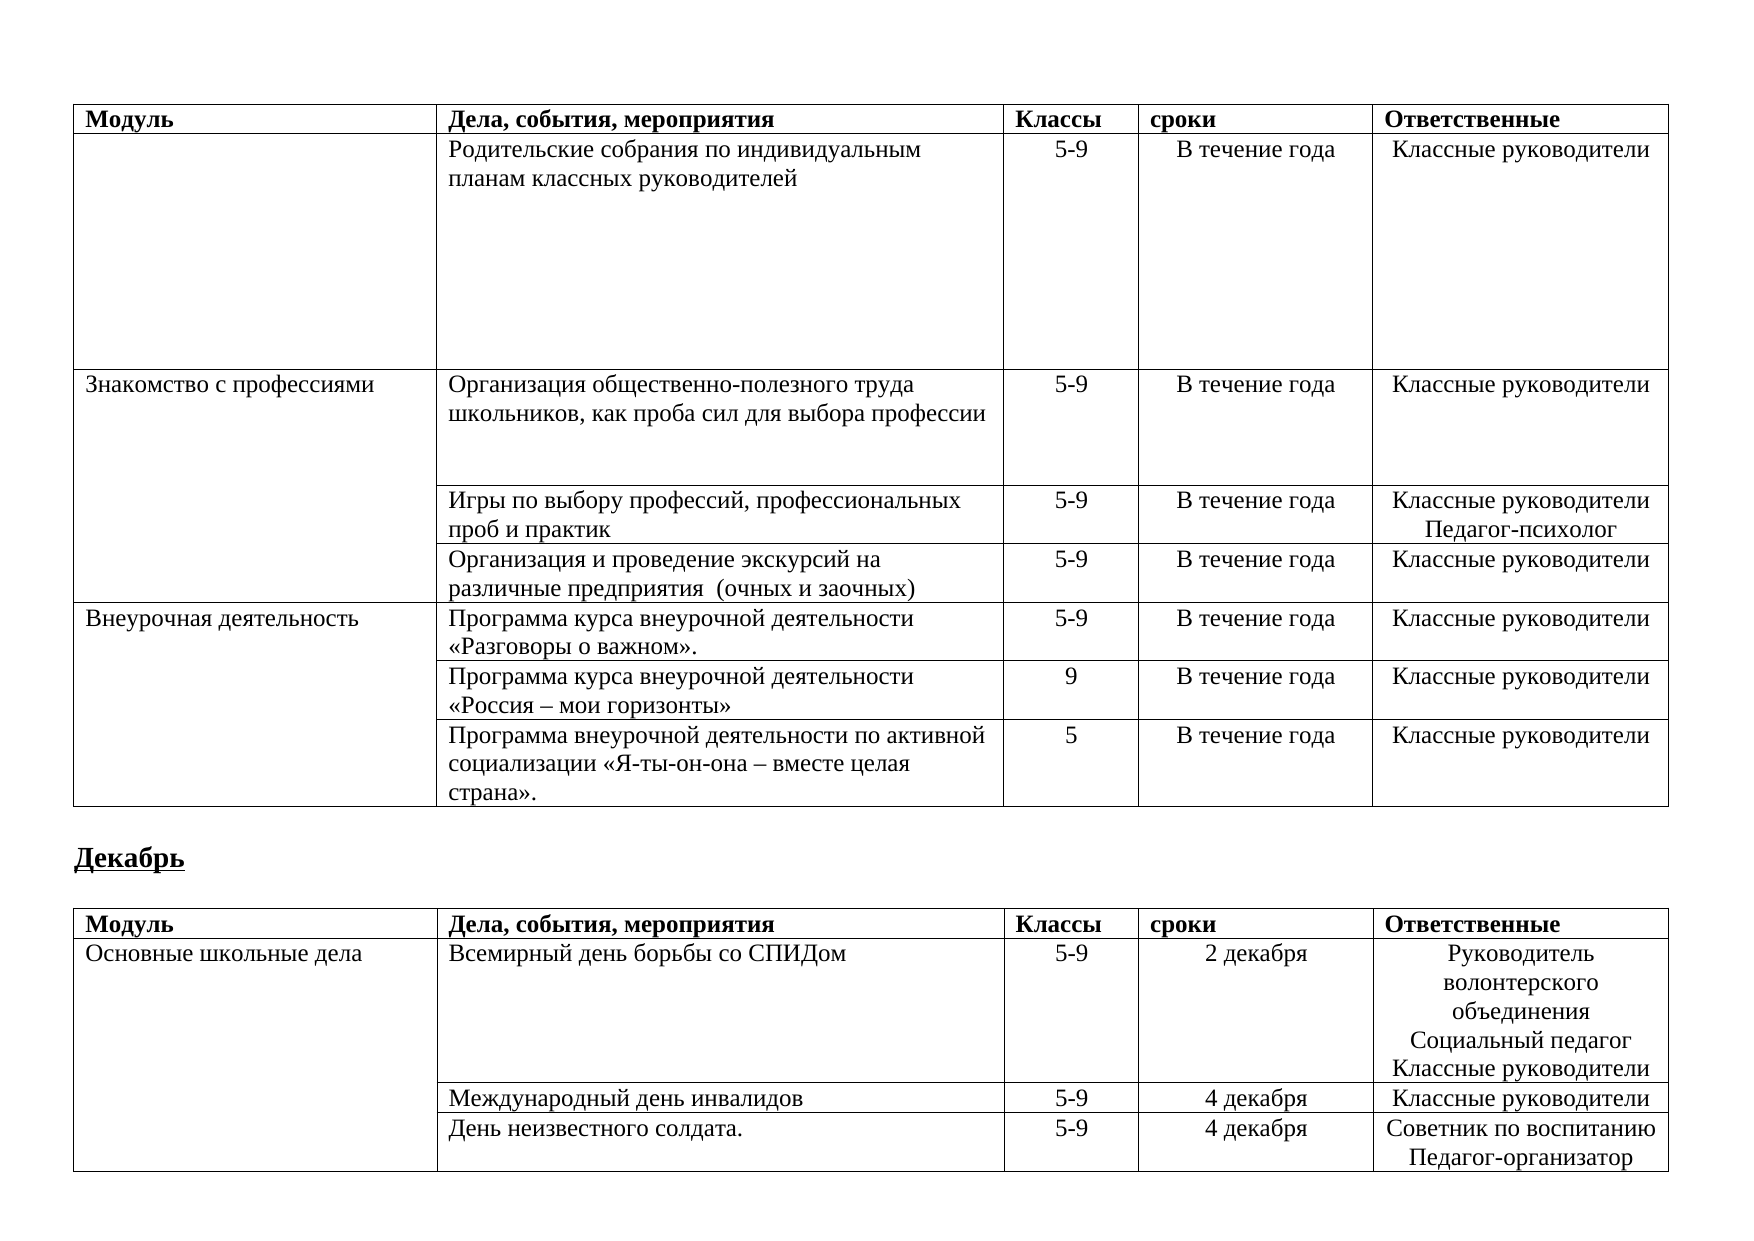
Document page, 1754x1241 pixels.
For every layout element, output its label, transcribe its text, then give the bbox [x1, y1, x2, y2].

table_cell 5-9 [1005, 1113, 1138, 1171]
table_cell В течение года [1139, 370, 1372, 484]
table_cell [1374, 1113, 1668, 1171]
table_cell Руководитель волонтерского объединения Социальный педагог Классные руководители [1374, 939, 1668, 1082]
table_cell 5-9 [1004, 134, 1138, 368]
table_cell В течение года [1139, 661, 1372, 719]
table_cell Программа внеурочной деятельности по активной социализации «Я-ты-он-она – вместе целая страна». [437, 720, 1003, 806]
table_cell День неизвестного солдата. [438, 1113, 1004, 1171]
table_cell В течение года [1139, 134, 1372, 368]
table_cell Классные руководители [1373, 720, 1668, 806]
table_cell В течение года [1139, 603, 1372, 660]
table_cell Классные руководители [1373, 603, 1668, 660]
table_cell 2 декабря [1139, 939, 1373, 1082]
table_cell Программа курса внеурочной деятельности «Россия – мои горизонты» [437, 661, 1003, 719]
table_cell 4 декабря [1139, 1083, 1373, 1112]
table_cell Классные руководители [1373, 370, 1668, 484]
table_cell Игры по выбору профессий, профессиональных проб и практик [437, 486, 1003, 543]
table_header Дела, события, мероприятия [438, 909, 1004, 937]
table_cell Организация и проведение экскурсий на различные предприятия (очных и заочных) [437, 544, 1003, 602]
table_cell Внеурочная деятельность [74, 603, 436, 806]
table_cell 5 [1004, 720, 1138, 806]
table_cell Классные руководители Педагог-психолог [1373, 486, 1668, 543]
table_cell 4 декабря [1139, 1113, 1373, 1171]
table_cell Программа курса внеурочной деятельности «Разговоры о важном». [437, 603, 1003, 660]
table_cell Классные руководители [1373, 134, 1668, 368]
table_cell 5-9 [1004, 544, 1138, 602]
table_header Классы [1005, 909, 1138, 937]
table_header сроки [1139, 105, 1372, 133]
table_cell Знакомство с профессиями [74, 370, 436, 602]
table_cell 9 [1004, 661, 1138, 719]
table_cell Родительские собрания по индивидуальным планам классных руководителей [437, 134, 1003, 368]
table_cell 5-9 [1004, 370, 1138, 484]
table_header Ответственные [1374, 909, 1668, 937]
table_header Модуль [74, 105, 436, 133]
table_header Ответственные [1373, 105, 1668, 133]
table_cell Всемирный день борьбы со СПИДом [438, 939, 1004, 1082]
table_cell В течение года [1139, 486, 1372, 543]
table_cell 5-9 [1004, 486, 1138, 543]
table_cell Основные школьные дела [74, 939, 437, 1171]
table_header Классы [1004, 105, 1138, 133]
table_header сроки [1139, 909, 1373, 937]
table_header Модуль [74, 909, 437, 937]
table_cell 5-9 [1005, 939, 1138, 1082]
table_cell Классные руководители [1373, 544, 1668, 602]
table_cell Организация общественно-полезного труда школьников, как проба сил для выбора профессии [437, 370, 1003, 484]
table_cell В течение года [1139, 720, 1372, 806]
table_cell Международный день инвалидов [438, 1083, 1004, 1112]
table_cell 5-9 [1005, 1083, 1138, 1112]
table_cell В течение года [1139, 544, 1372, 602]
table_cell Классные руководители [1373, 661, 1668, 719]
table_cell Классные руководители [1374, 1083, 1668, 1112]
table_header Дела, события, мероприятия [437, 105, 1003, 133]
table_cell [74, 134, 436, 368]
text Декабрь [74, 841, 1636, 874]
table_cell 5-9 [1004, 603, 1138, 660]
